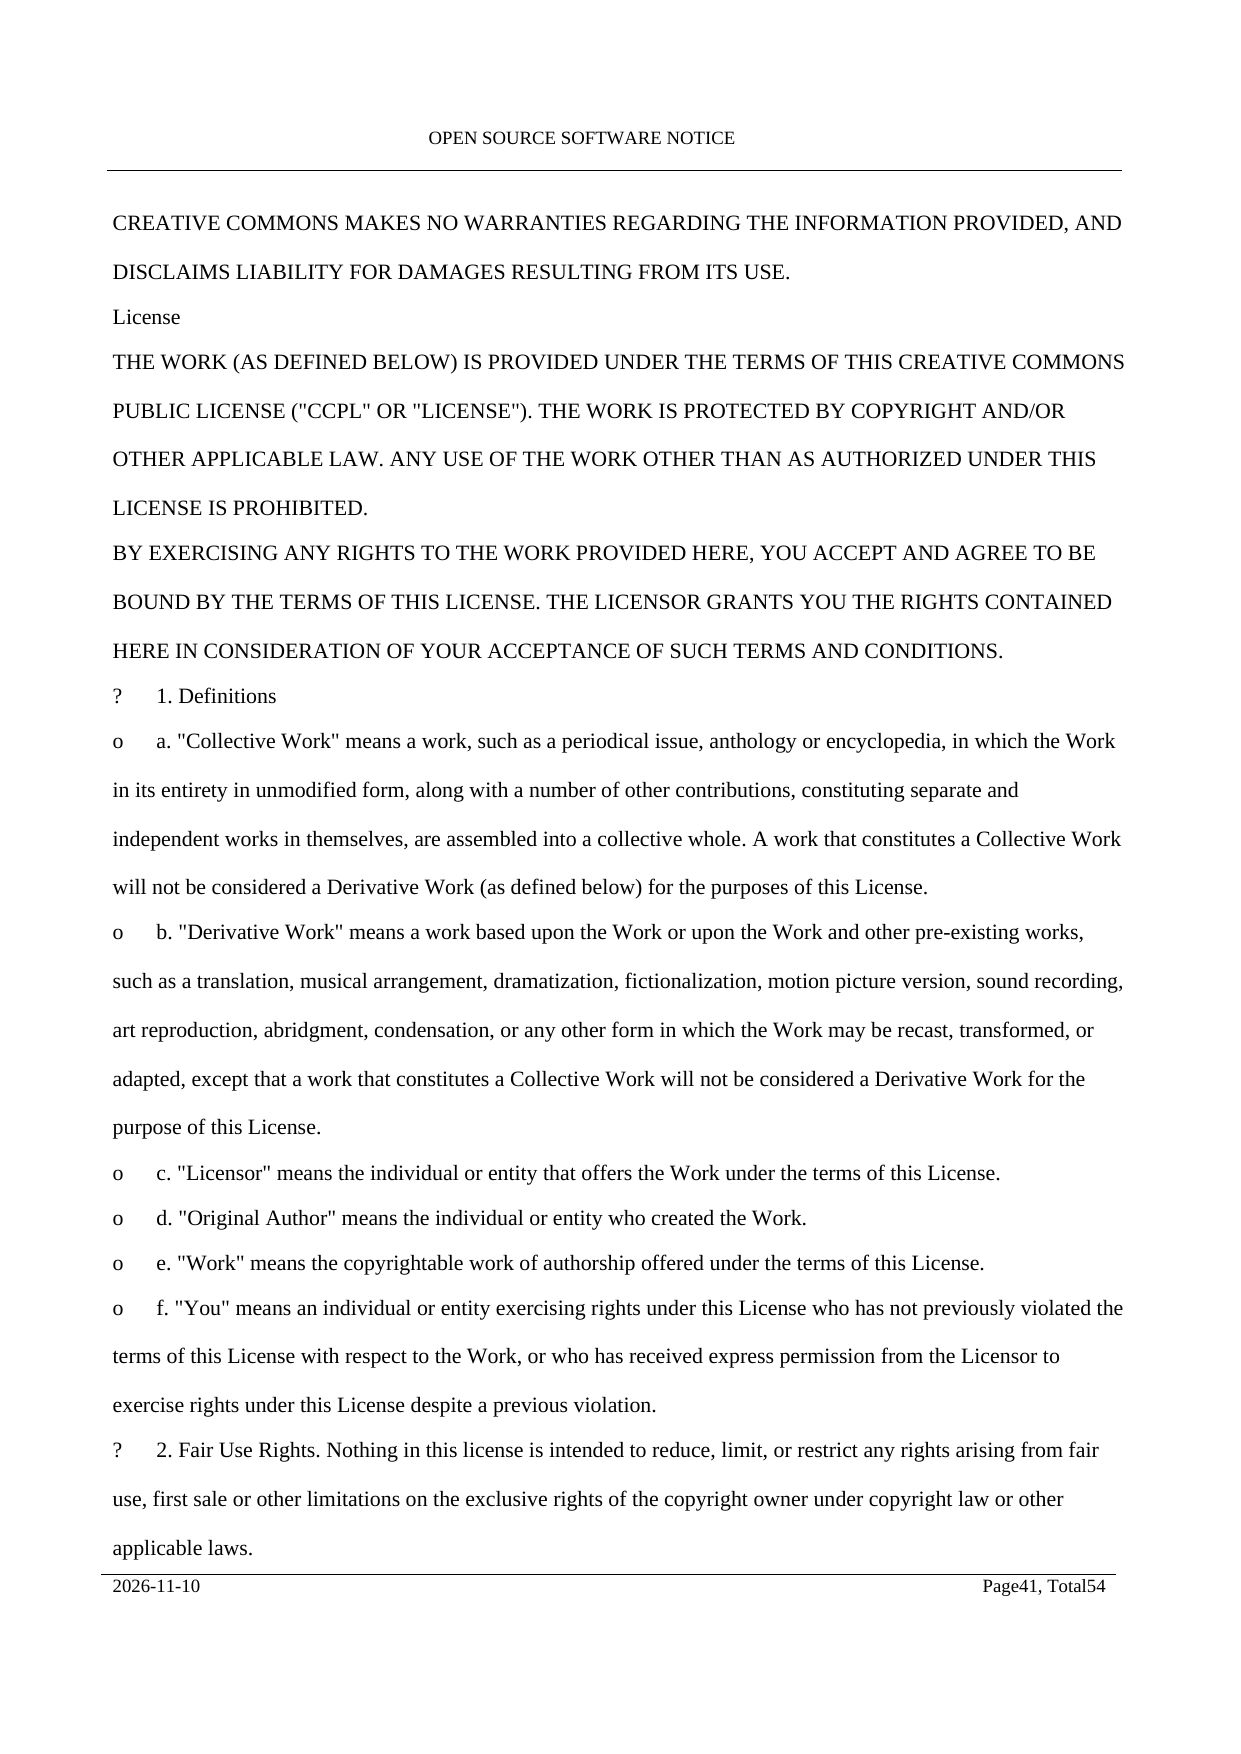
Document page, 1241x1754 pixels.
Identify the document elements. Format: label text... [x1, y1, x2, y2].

text THE WORK (AS DEFINED BELOW) IS PROVIDED UNDER THE TERMS OF THIS CREATIVE COMMONS PUBLIC LICENSE ("CCPL" OR "LICENSE"). THE WORK IS PROTECTED BY COPYRIGHT AND/OR OTHER APPLICABLE LAW. ANY USE OF THE WORK OTHER THAN AS AUTHORIZED UNDER THIS LICENSE IS PROHIBITED. [112, 345, 1128, 524]
text o e. "Work" means the copyrightable work of authorship offered under the terms of this License. [112, 1246, 1128, 1278]
text ? 2. Fair Use Rights. Nothing in this license is intended to reduce, limit, or restrict any rights arising from fair use, first sale or other limitations on the exclusive rights of the copyright owner under copyright law or other applicable laws. [112, 1434, 1128, 1564]
text BY EXERCISING ANY RIGHTS TO THE WORK PROVIDED HERE, YOU ACCEPT AND AGREE TO BE BOUND BY THE TERMS OF THIS LICENSE. THE LICENSOR GRANTS YOU THE RIGHTS CONTAINED HERE IN CONSIDERATION OF YOUR ACCEPTANCE OF SUCH TERMS AND CONDITIONS. [112, 537, 1128, 667]
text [112, 206, 1128, 288]
text o c. "Licensor" means the individual or entity that offers the Work under the terms of this License. [112, 1156, 1128, 1188]
text o b. "Derivative Work" means a work based upon the Work or upon the Work and other pre-existing works, such as a translation, musical arrangement, dramatization, fictionalization, motion picture version, sound recording, art reproduction, abridgment, condensation, or any other form in which the Work may be recast, transformed, or adapted, except that a work that constitutes a Collective Work will not be considered a Derivative Work for the purpose of this License. [112, 916, 1128, 1143]
text o f. "You" means an individual or entity exercising rights under this License who has not previously violated the terms of this License with respect to the Work, or who has received express permission from the Licensor to exercise rights under this License despite a previous violation. [112, 1291, 1128, 1421]
text o d. "Original Author" means the individual or entity who created the Work. [112, 1201, 1128, 1233]
text ? 1. Definitions [112, 679, 1128, 712]
text o a. "Collective Work" means a work, such as a periodical issue, anthology or encyclopedia, in which the Work in its entirety in unmodified form, along with a number of other contributions, constituting separate and independent works in themselves, are assembled into a collective whole. A work that constitutes a Collective Work will not be considered a Derivative Work (as defined below) for the purposes of this License. [112, 724, 1128, 903]
text License [112, 300, 1128, 333]
